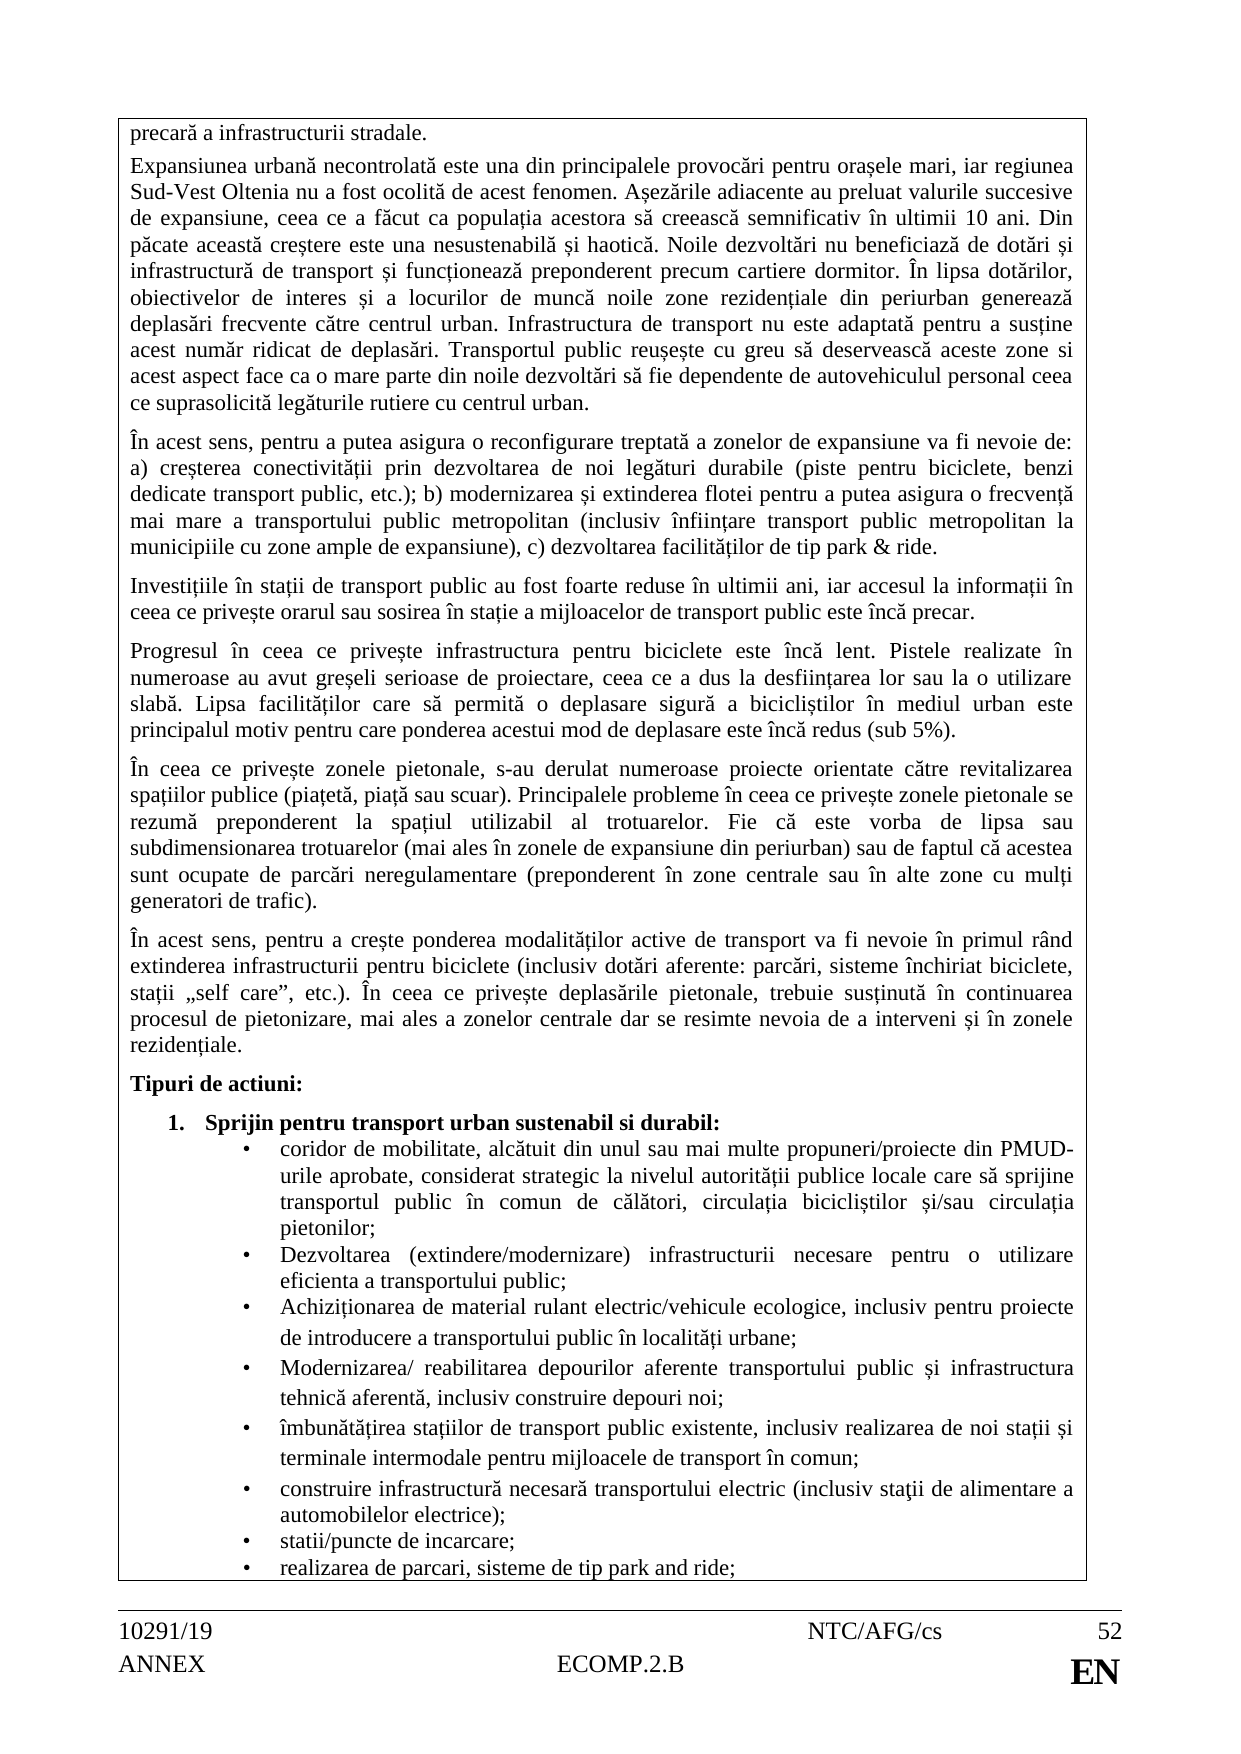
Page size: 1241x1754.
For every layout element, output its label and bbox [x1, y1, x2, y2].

table_header [119, 119, 1086, 1580]
